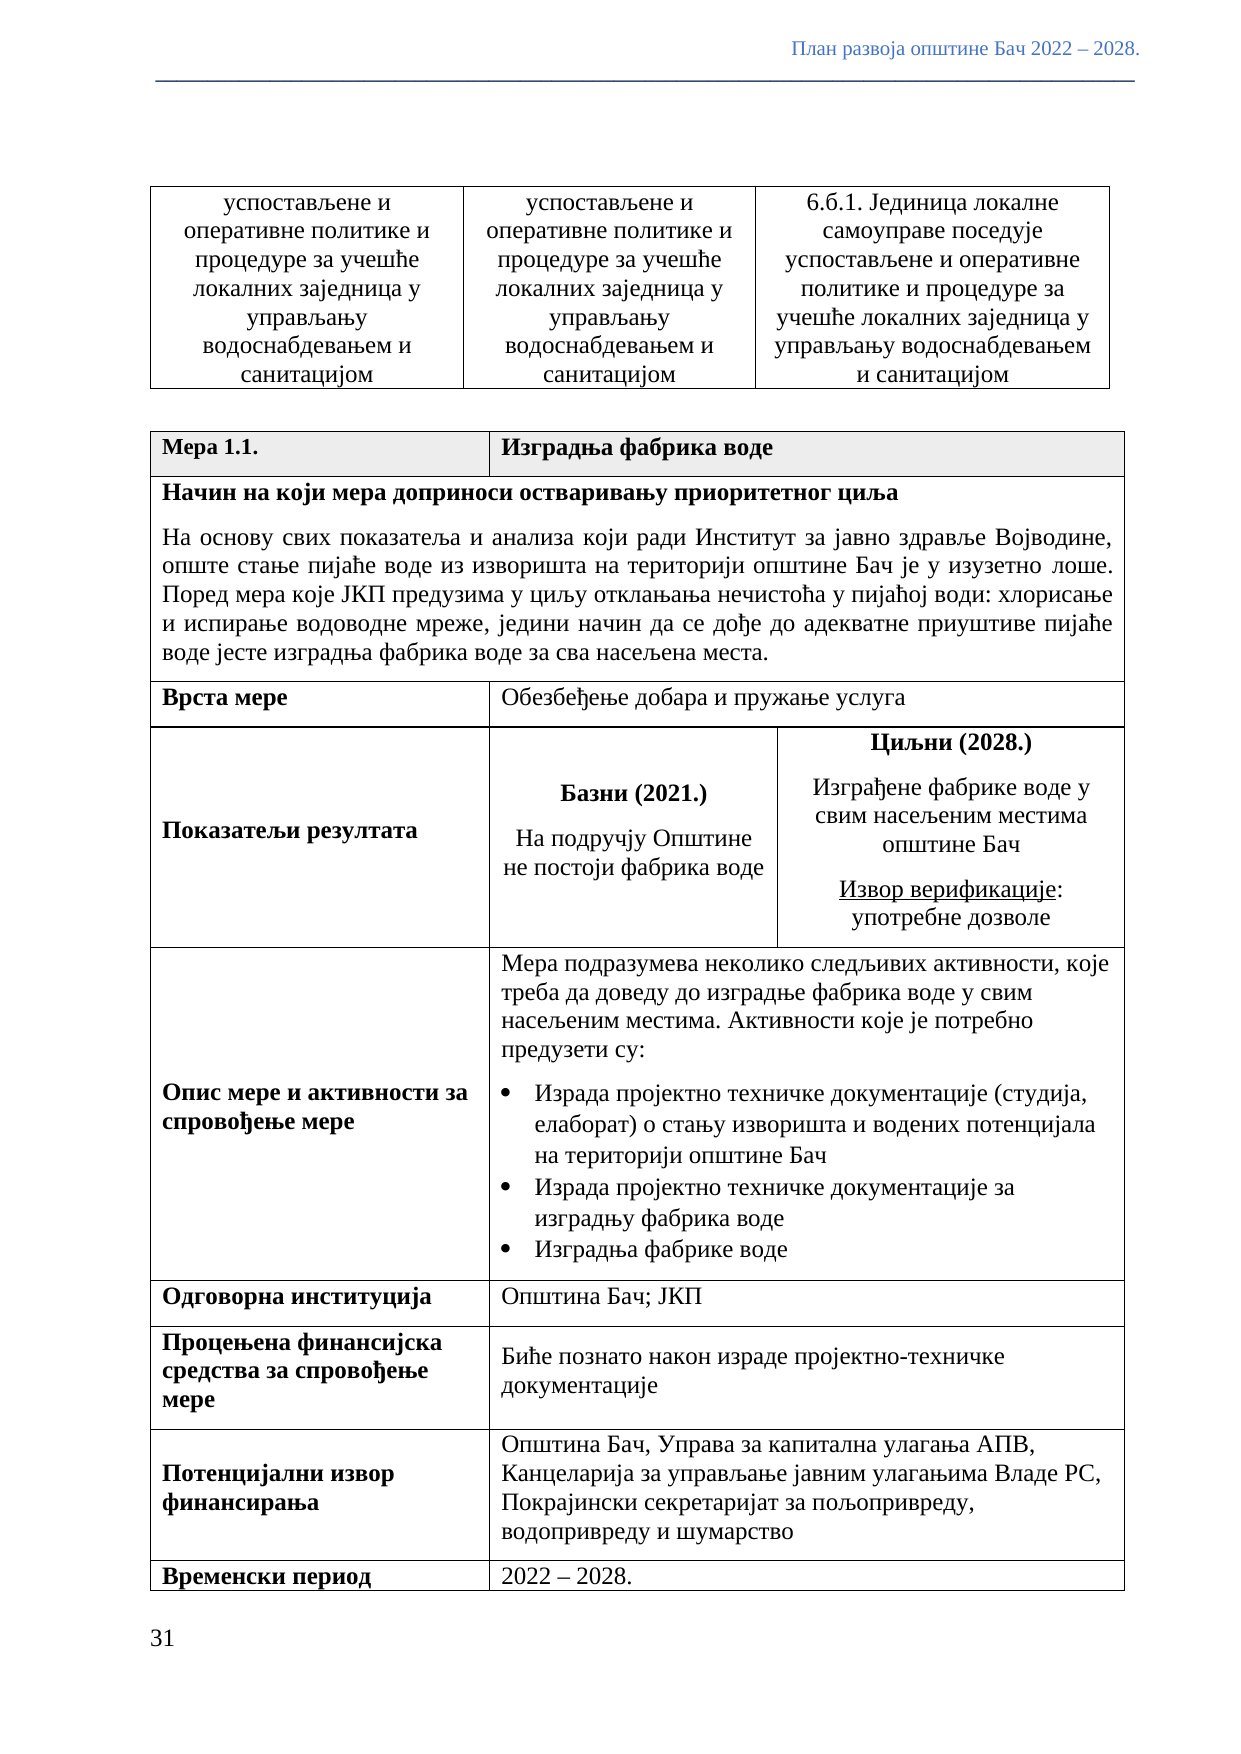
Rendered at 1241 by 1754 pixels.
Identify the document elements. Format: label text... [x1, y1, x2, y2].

table_cell Одговорна институција [151, 1281, 489, 1326]
table_header Изградња фабрика воде [490, 432, 1124, 476]
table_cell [151, 187, 463, 388]
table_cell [464, 187, 755, 388]
table_cell Обезбеђење добара и пружање услуга [490, 682, 1124, 726]
table_cell Базни (2021.) На подручју Општине не постоји фабрика воде [490, 728, 777, 947]
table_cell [151, 1561, 489, 1590]
table_cell Начин на који мера доприноси остваривању приоритетног циља На основу свих показатеља и анализа који ради Институт за јавно здравље Војводине, опште стање пијаће воде из изворишта на територији општине Бач је у изузетно лоше. Поред мера које ЈКП предузима у циљу отклањања нечистоћа у пијаћој води: хлорисање и испирање водоводне мреже, једини начин да се дође до адекватне приуштиве пијаће воде јесте изградња фабрика воде за сва насељена места. [151, 477, 1124, 681]
table_cell Мера подразумева неколико следљивих активности, које треба да доведу до изградње фабрика воде у свим насељеним местима. Активности које је потребно предузети су: Израда пројектно техничке документације (студија, елаборат) о стању изворишта и водених потенцијала на територији општине Бач Израда пројектно техничке документације за изградњу фабрика воде Изградња фабрике воде [490, 948, 1124, 1280]
table_cell Биће познато након израде пројектно-техничке документације [490, 1327, 1124, 1428]
table_header Мера 1.1. [151, 432, 489, 476]
table_cell Општина Бач; ЈКП [490, 1281, 1124, 1326]
table_cell Процењена финансијска средства за спровођење мере [151, 1327, 489, 1428]
table_cell Опис мере и активности за спровођење мере [151, 948, 489, 1280]
table_cell 2022 – 2028. [490, 1561, 1124, 1590]
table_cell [756, 187, 1109, 388]
table_cell Општина Бач, Управа за капитална улагања АПВ, Канцеларија за управљање јавним улагањима Владе РС, Покрајински секретаријат за пољопривреду, водопривреду и шумарство [490, 1430, 1124, 1560]
table_cell Показатељи резултата [151, 728, 489, 947]
table_cell Врста мере [151, 682, 489, 726]
table_cell Потенцијални извор финансирања [151, 1430, 489, 1560]
table_cell Циљни (2028.) Изграђене фабрике воде у свим насељеним местима општине Бач Извор верификације: употребне дозволе [778, 728, 1124, 947]
